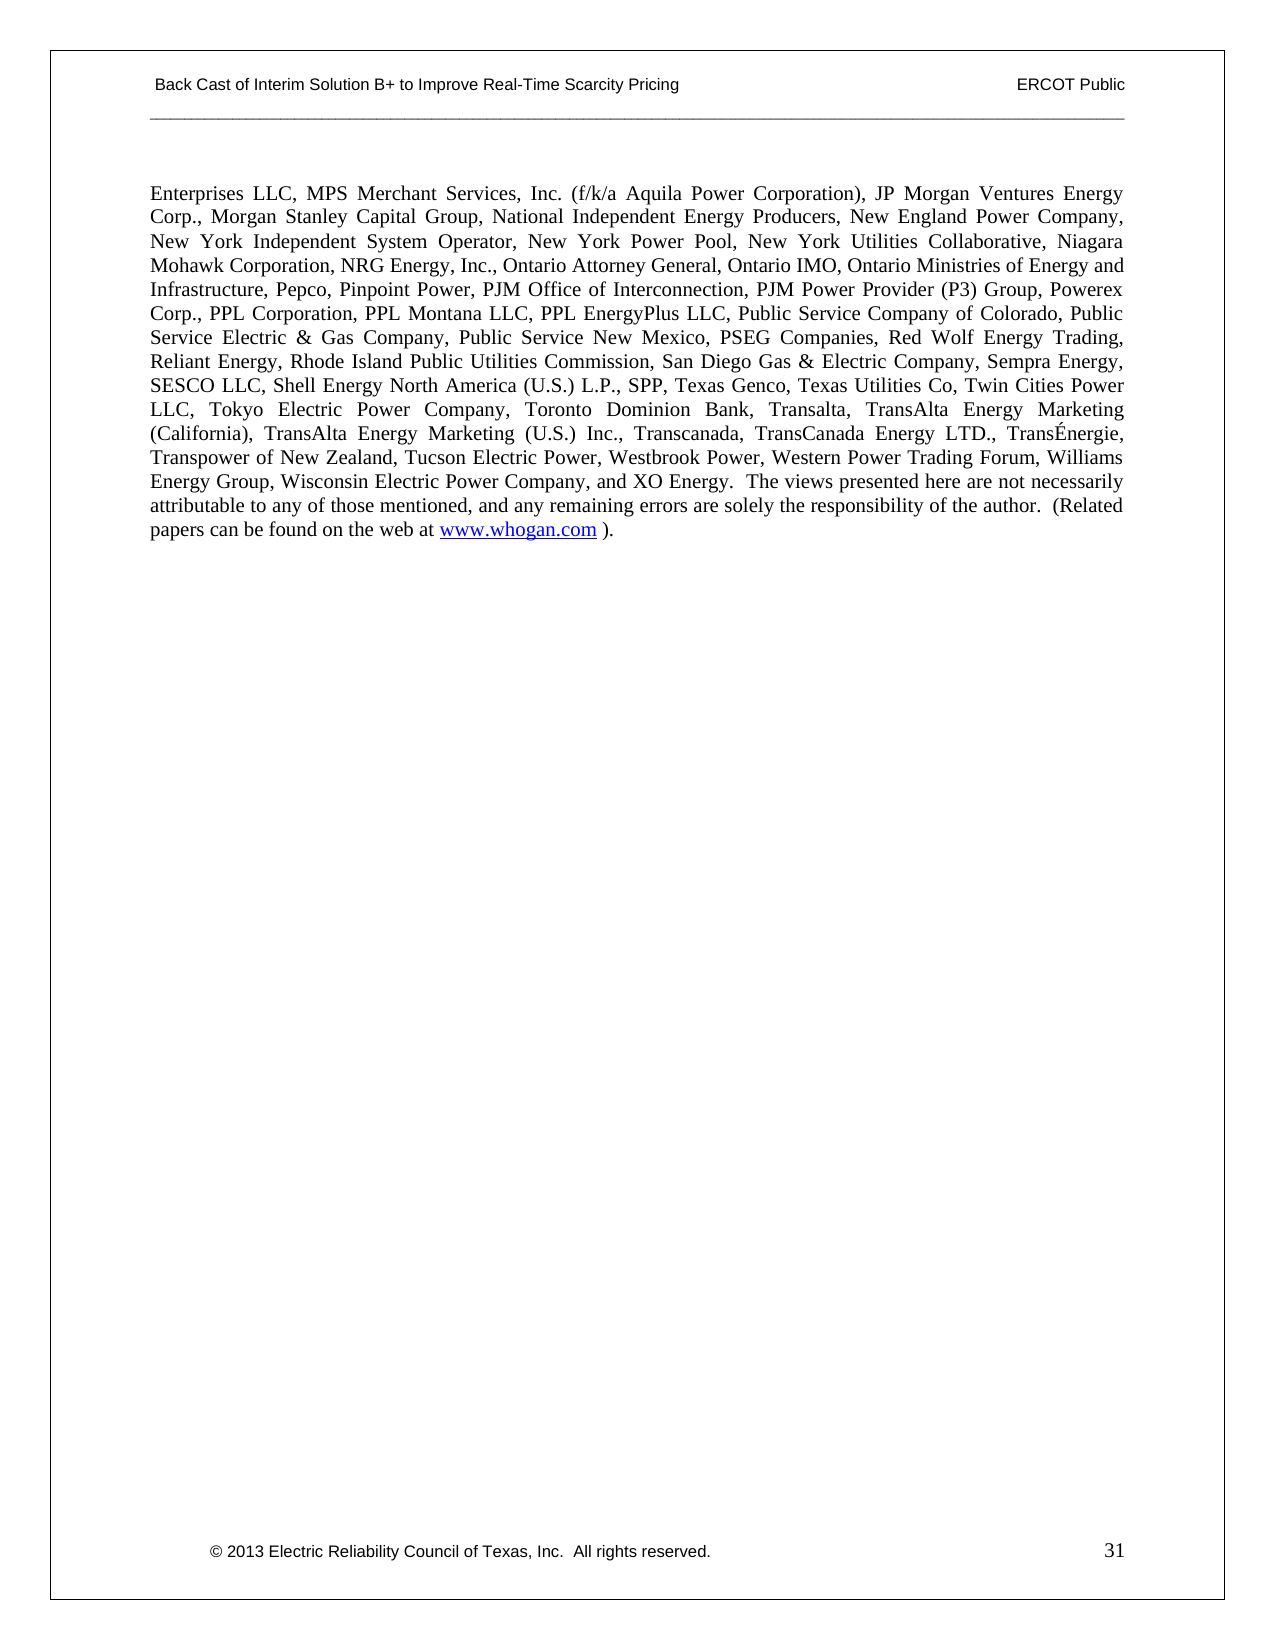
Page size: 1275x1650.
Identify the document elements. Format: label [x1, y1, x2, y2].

text [150, 180, 1125, 541]
